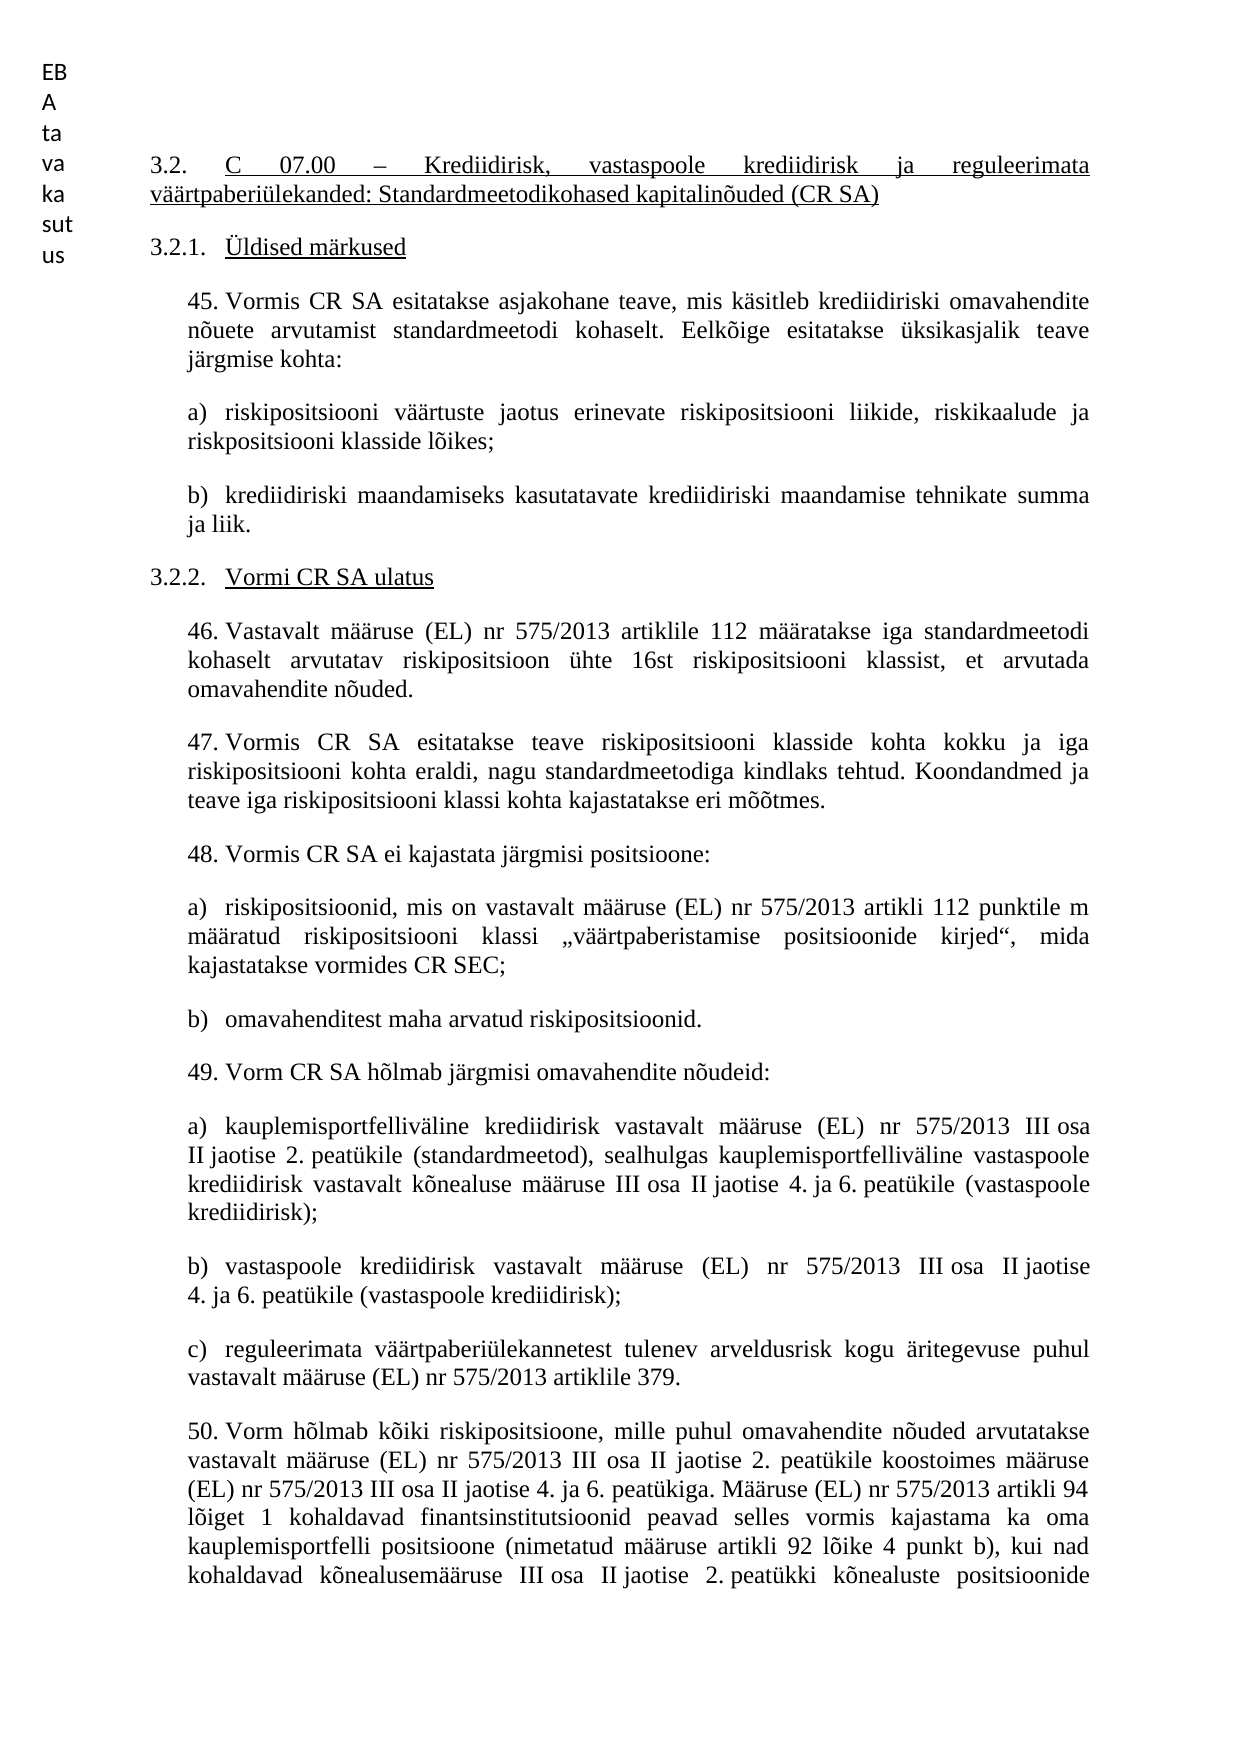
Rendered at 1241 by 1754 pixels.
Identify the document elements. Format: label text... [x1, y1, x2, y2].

text a) riskipositsiooni väärtuste jaotus erinevate riskipositsiooni liikide, riskikaalude ja riskpositsiooni klasside lõikes; [187, 397, 1090, 455]
text c) reguleerimata väärtpaberiülekannetest tulenev arveldusrisk kogu äritegevuse puhul vastavalt määruse (EL) nr 575/2013 artiklile 379. [187, 1334, 1090, 1391]
list 3.2. C 07.00 – Krediidirisk, vastaspoole krediidirisk ja reguleerimata väärtpaberiülekanded: Standardmeetodikohased kapitalinõuded (CR SA) [150, 150, 1090, 207]
list 3.2.2. Vormi CR SA ulatus [150, 562, 1090, 591]
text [187, 1416, 1090, 1589]
text b) omavahenditest maha arvatud riskipositsioonid. [187, 1004, 1090, 1032]
list 3.2.1. Üldised märkused [150, 232, 1090, 261]
text a) riskipositsioonid, mis on vastavalt määruse (EL) nr 575/2013 artikli 112 punktile m määratud riskipositsiooni klassi „väärtpaberistamise positsioonide kirjed“, mida kajastatakse vormides CR SEC; [187, 892, 1090, 979]
text a) kauplemisportfelliväline krediidirisk vastavalt määruse (EL) nr 575/2013 III osa II jaotise 2. peatükile (standardmeetod), sealhulgas kauplemisportfelliväline vastaspoole krediidirisk vastavalt kõnealuse määruse III osa II jaotise 4. ja 6. peatükile (vastaspoole krediidirisk); [187, 1111, 1090, 1226]
text b) vastaspoole krediidirisk vastavalt määruse (EL) nr 575/2013 III osa II jaotise 4. ja 6. peatükile (vastaspoole krediidirisk); [187, 1251, 1090, 1309]
text b) krediidiriski maandamiseks kasutatavate krediidiriski maandamise tehnikate summa ja liik. [187, 480, 1090, 537]
